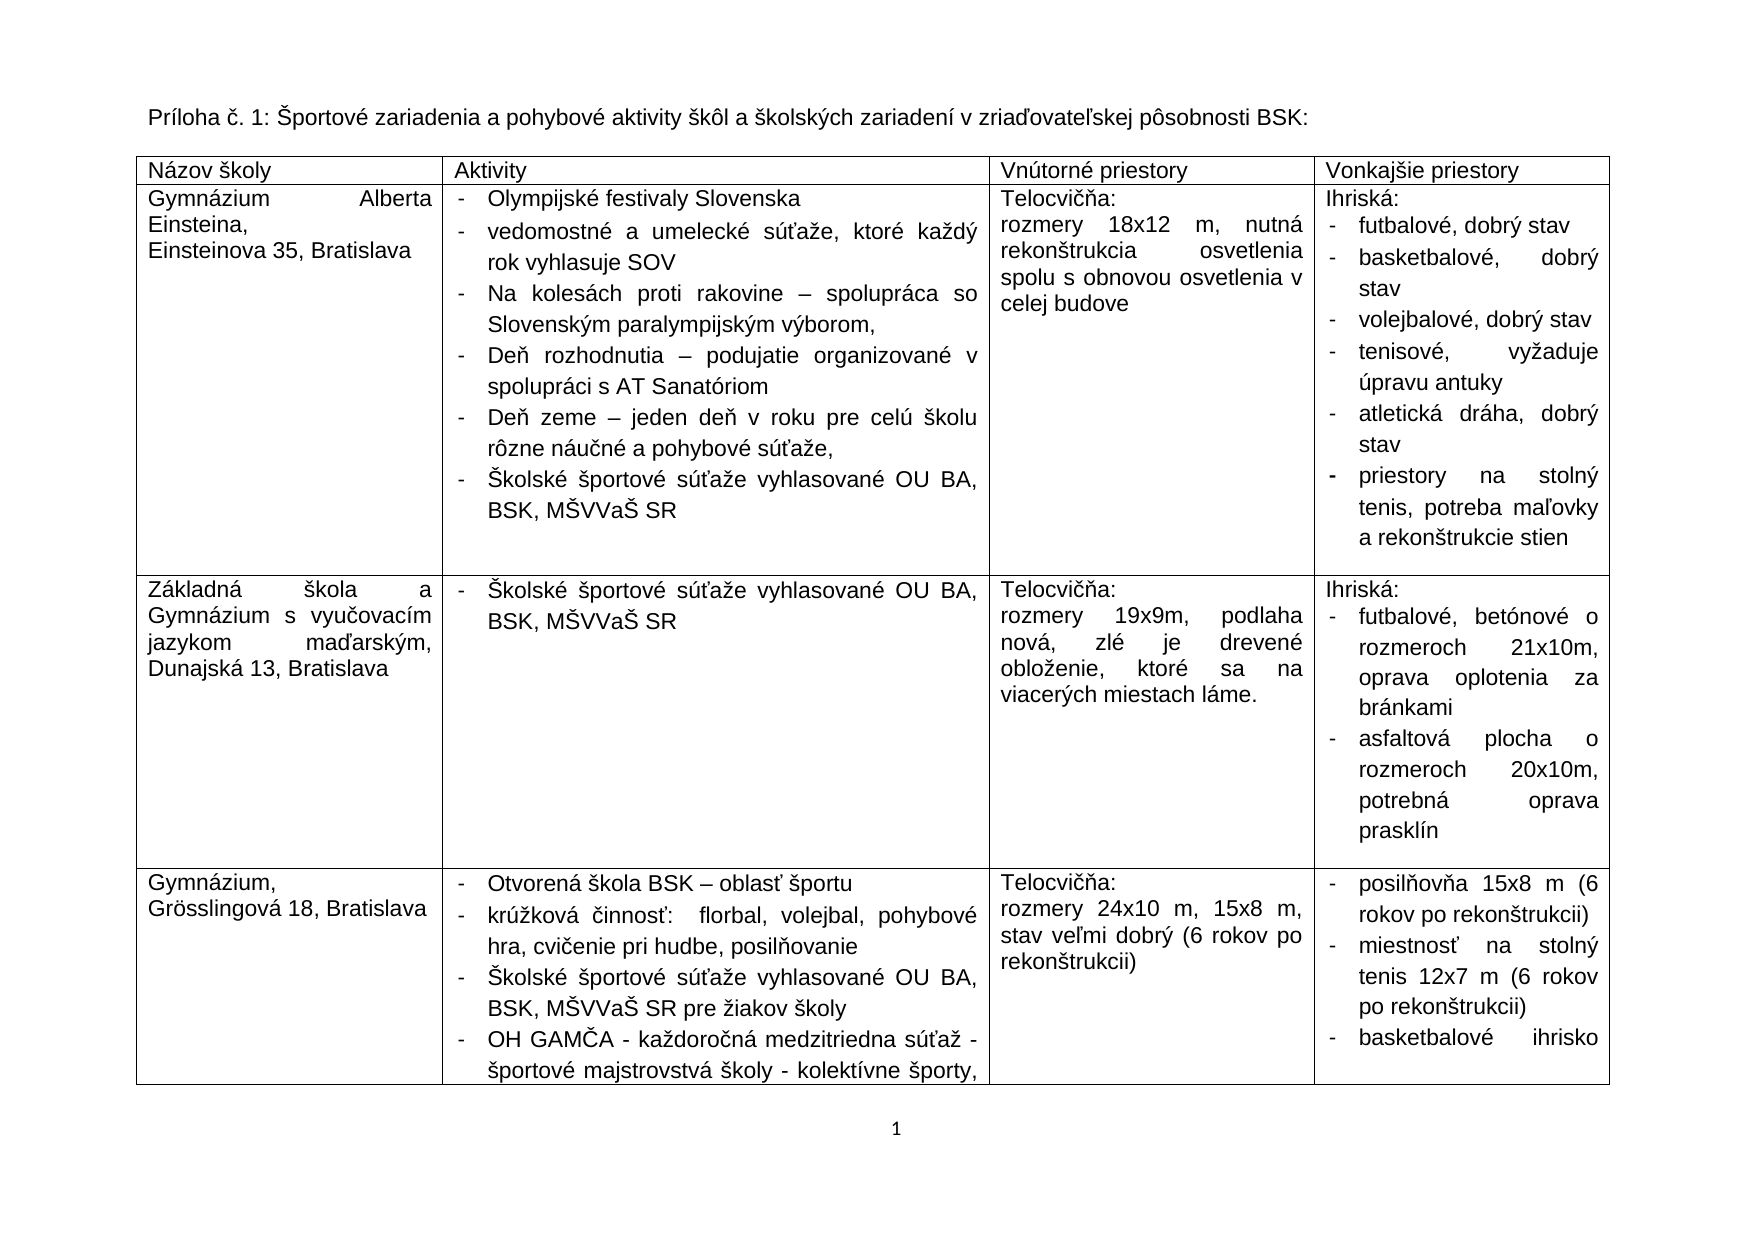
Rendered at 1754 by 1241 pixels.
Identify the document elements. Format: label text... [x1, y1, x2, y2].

table_cell Školské športové súťaže vyhlasované OU BA, BSK, MŠVVaŠ SR [443, 576, 989, 868]
table_cell Olympijské festivaly Slovenska vedomostné a umelecké súťaže, ktoré každý rok vyhlasuje SOV Na kolesách proti rakovine – spolupráca so Slovenským paralympijským výborom, Deň rozhodnutia – podujatie organizované v spolupráci s AT Sanatóriom Deň zeme – jeden deň v roku pre celú školu rôzne náučné a pohybové súťaže, Školské športové súťaže vyhlasované OU BA, BSK, MŠVVaŠ SR [443, 185, 989, 575]
table_header Vonkajšie priestory [1315, 157, 1609, 183]
table_cell Telocvičňa: rozmery 18x12 m, nutná rekonštrukcia osvetlenia spolu s obnovou osvetlenia v celej budove [990, 185, 1314, 575]
table_cell Telocvičňa: rozmery 19x9m, podlaha nová, zlé je drevené obloženie, ktoré sa na viacerých miestach láme. [990, 576, 1314, 868]
table_header Vnútorné priestory [990, 157, 1314, 183]
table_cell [1315, 869, 1609, 1083]
table_cell Ihriská: futbalové, dobrý stav basketbalové, dobrý stav volejbalové, dobrý stav tenisové, vyžaduje úpravu antuky atletická dráha, dobrý stav priestory na stolný tenis, potreba maľovky a rekonštrukcie stien [1315, 185, 1609, 575]
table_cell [990, 869, 1314, 1083]
text Príloha č. 1: Športové zariadenia a pohybové aktivity škôl a školských zariadení v zriaďovateľskej pôsobnosti BSK: [148, 103, 1606, 130]
table_cell Základná škola a Gymnázium s vyučovacím jazykom maďarským, Dunajská 13, Bratislava [137, 576, 442, 868]
table_header Názov školy [137, 157, 442, 183]
table_cell Ihriská: futbalové, betónové o rozmeroch 21x10m, oprava oplotenia za bránkami asfaltová plocha o rozmeroch 20x10m, potrebná oprava prasklín [1315, 576, 1609, 868]
table_header Aktivity [443, 157, 989, 183]
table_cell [443, 869, 989, 1083]
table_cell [137, 869, 442, 1083]
table_cell Gymnázium Alberta Einsteina, Einsteinova 35, Bratislava [137, 185, 442, 575]
